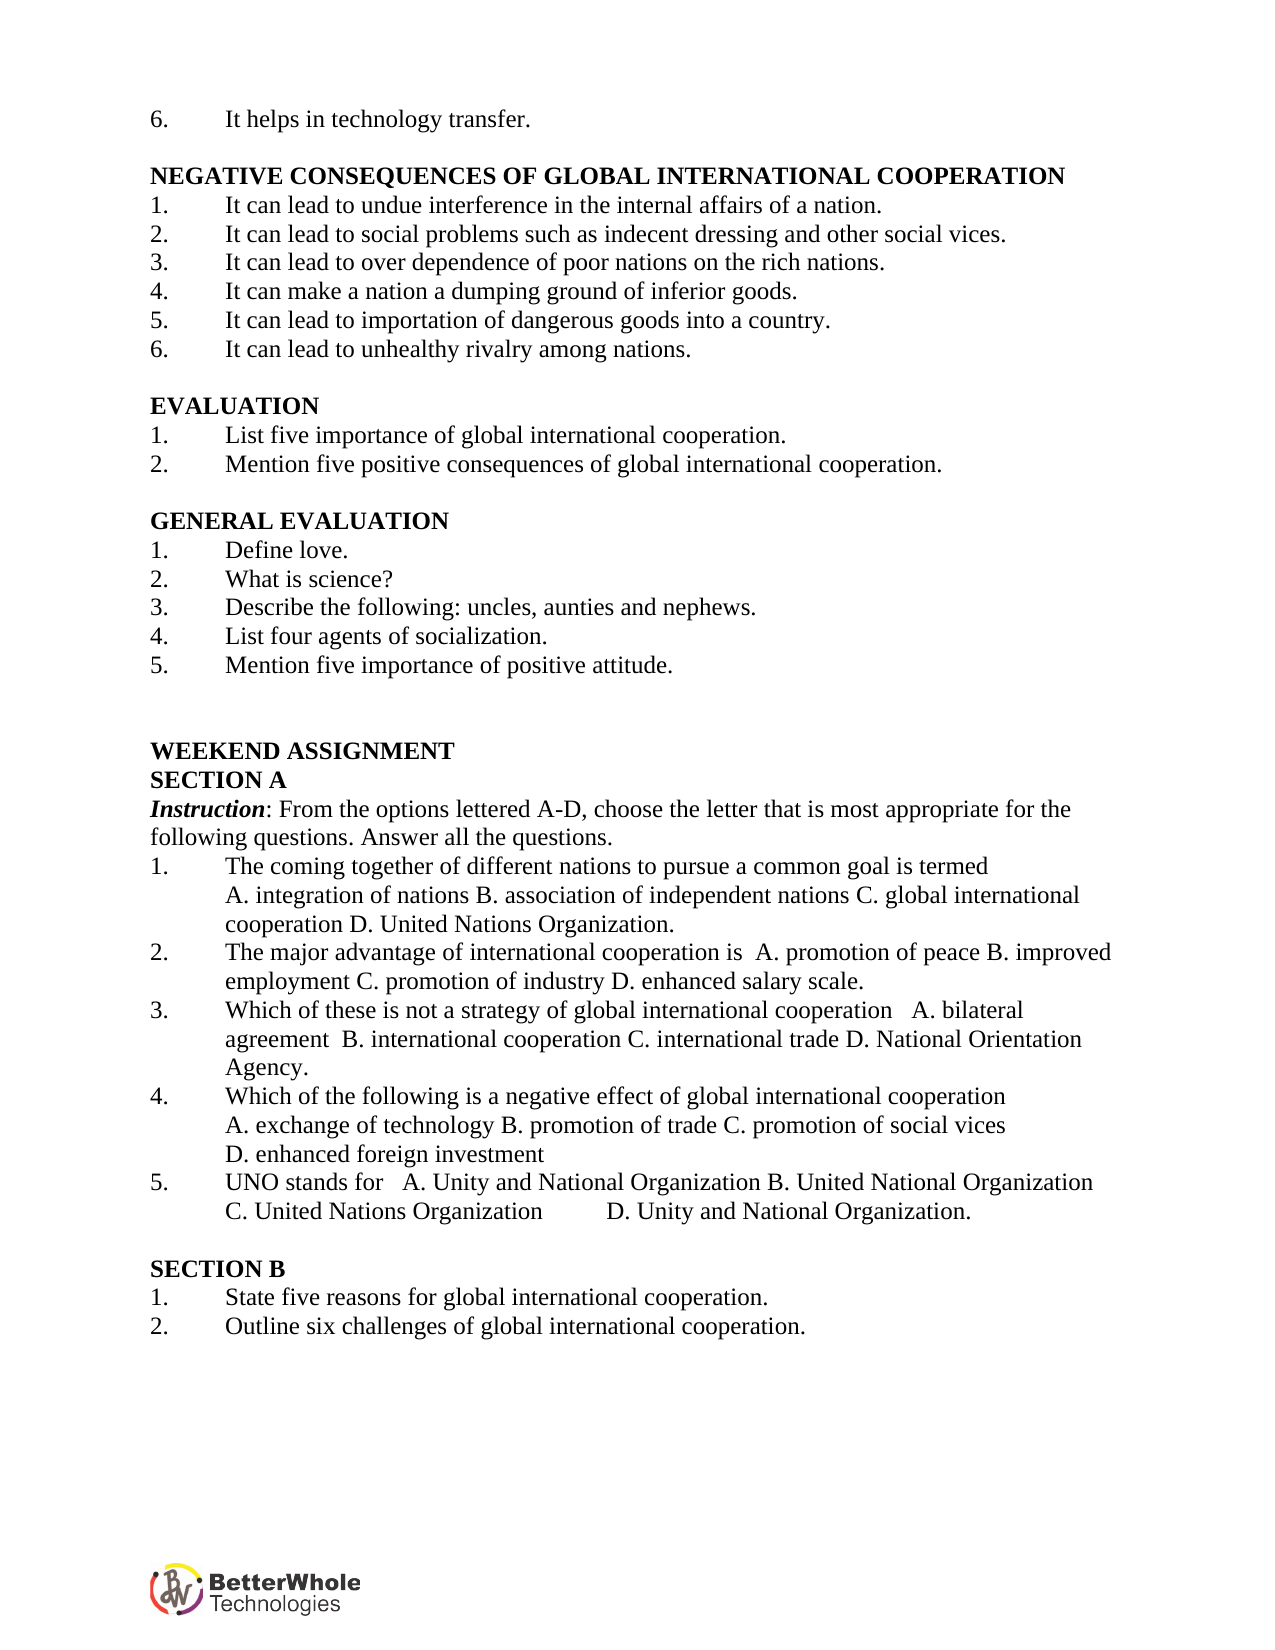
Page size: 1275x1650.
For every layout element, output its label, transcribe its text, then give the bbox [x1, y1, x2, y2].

text 5. UNO stands for A. Unity and National Organization B. United National Organization [150, 1167, 1125, 1196]
picture [150, 1563, 360, 1616]
text A. exchange of technology B. promotion of trade C. promotion of social vices [225, 1110, 1125, 1139]
text SECTION A [150, 765, 1125, 794]
text 1. The coming together of different nations to pursue a common goal is termed [150, 851, 1125, 880]
list 3. Describe the following: uncles, aunties and nephews. [150, 592, 1125, 621]
text EVALUATION [150, 391, 1125, 420]
text 1. List five importance of global international cooperation. [150, 420, 1125, 449]
list 4. List four agents of socialization. [150, 621, 1125, 650]
text Instruction: From the options lettered A-D, choose the letter that is most appropriate for the following questions. Answer all the questions. [150, 794, 1125, 851]
text WEEKEND ASSIGNMENT [150, 736, 1125, 765]
text 5. It can lead to importation of dangerous goods into a country. [150, 305, 1125, 334]
text 6. It can lead to unhealthy rivalry among nations. [150, 334, 1125, 362]
text D. enhanced foreign investment [225, 1139, 1125, 1167]
text 1. Define love. [150, 535, 1125, 564]
text 2. The major advantage of international cooperation is A. promotion of peace B. improved employment C. promotion of industry D. enhanced salary scale. [150, 937, 1125, 995]
text 3. It can lead to over dependence of poor nations on the rich nations. [150, 247, 1125, 276]
text 2. Mention five positive consequences of global international cooperation. [150, 449, 1125, 477]
text 4. Which of the following is a negative effect of global international cooperation [150, 1081, 1125, 1110]
text 1. State five reasons for global international cooperation. [150, 1282, 1125, 1311]
text 3. Which of these is not a strategy of global international cooperation A. bilateral agreement B. international cooperation C. international trade D. National Orientation Agency. [150, 995, 1125, 1081]
list 5. Mention five importance of positive attitude. [150, 650, 1125, 679]
text 1. It can lead to undue interference in the internal affairs of a nation. [150, 190, 1125, 219]
text NEGATIVE CONSEQUENCES OF GLOBAL INTERNATIONAL COOPERATION [150, 161, 1125, 190]
list 2. What is science? [150, 564, 1125, 592]
text A. integration of nations B. association of independent nations C. global international cooperation D. United Nations Organization. [225, 880, 1125, 937]
text GENERAL EVALUATION [150, 506, 1125, 535]
text 2. Outline six challenges of global international cooperation. [150, 1311, 1125, 1340]
text C. United Nations Organization D. Unity and National Organization. [225, 1196, 1125, 1225]
text 2. It can lead to social problems such as indecent dressing and other social vices. [150, 219, 1125, 247]
text 4. It can make a nation a dumping ground of inferior goods. [150, 276, 1125, 305]
text SECTION B [150, 1254, 1125, 1282]
text 6. It helps in technology transfer. [150, 104, 1125, 132]
